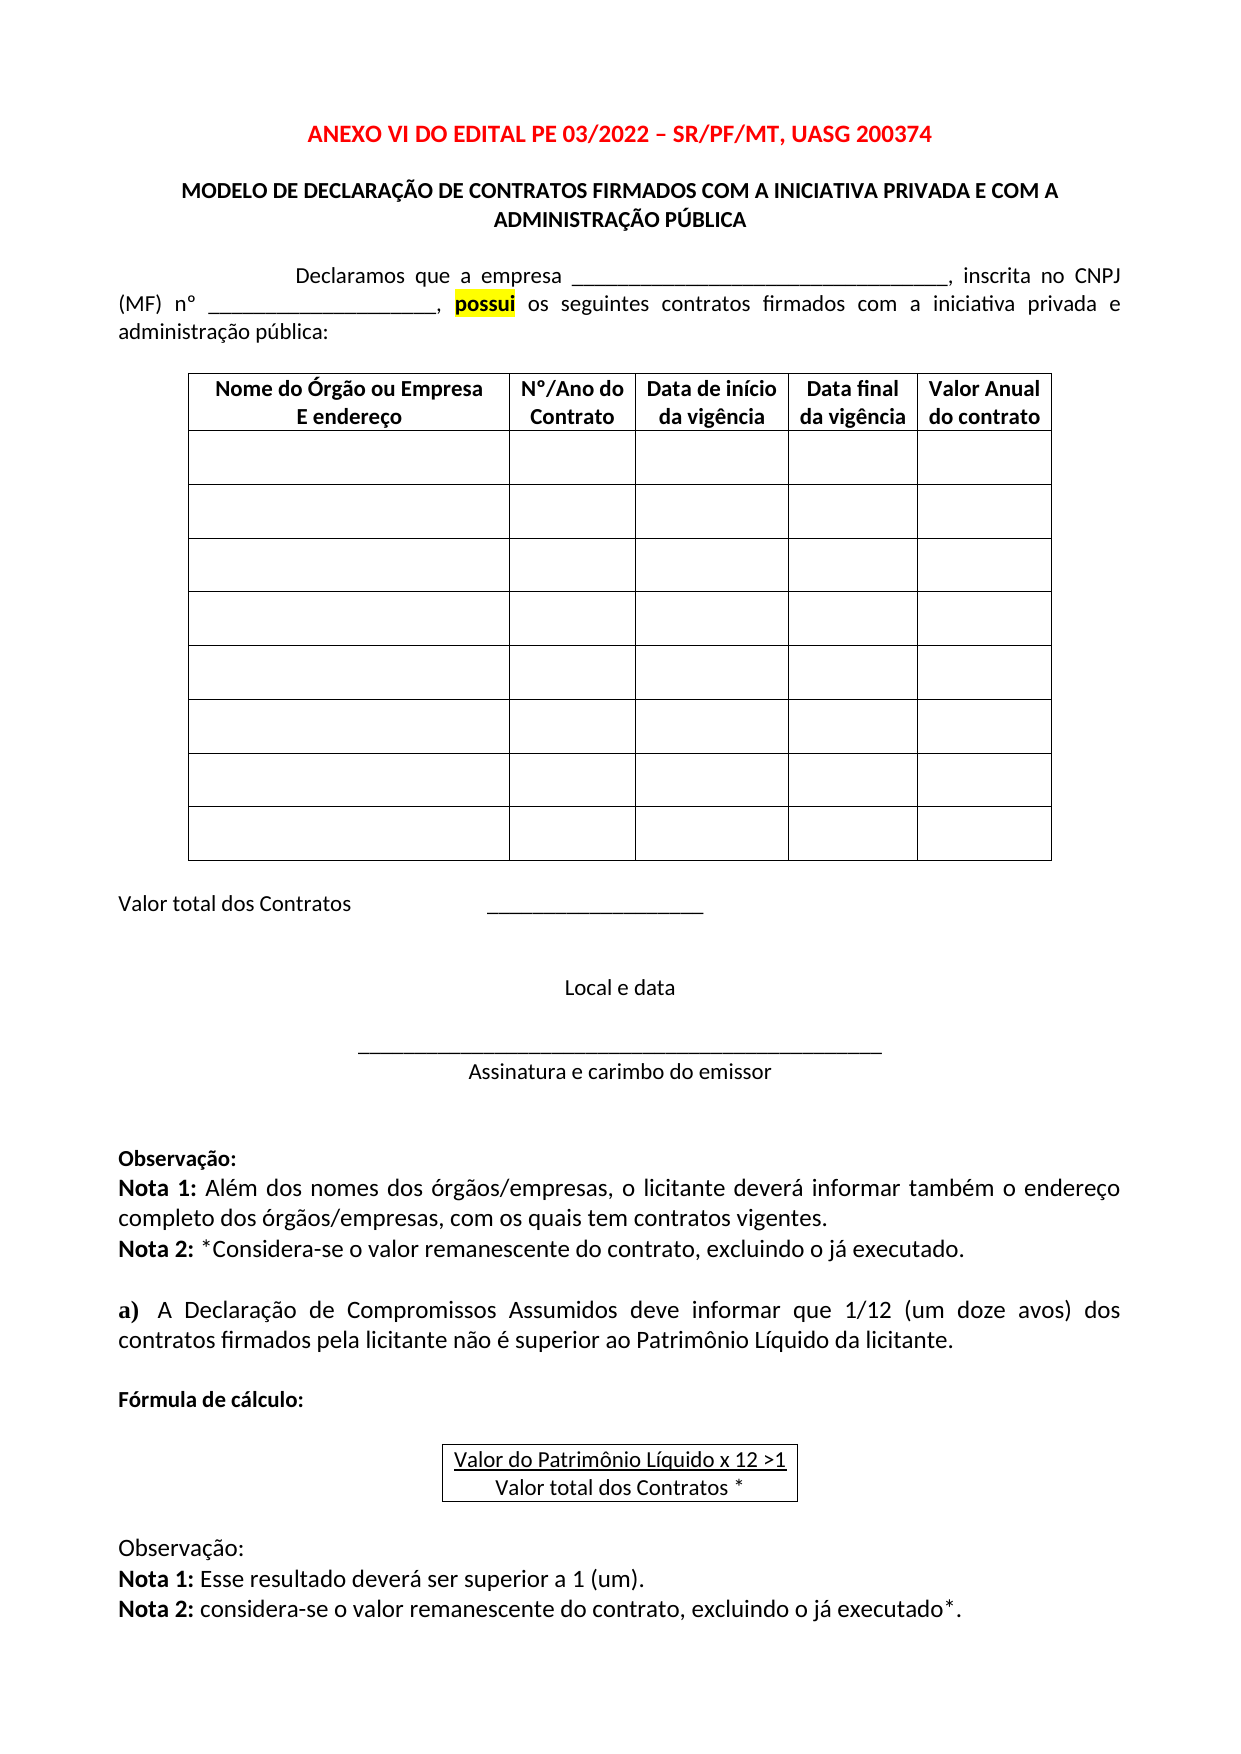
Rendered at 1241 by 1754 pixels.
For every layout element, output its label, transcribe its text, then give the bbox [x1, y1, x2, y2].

table_header Nome do Órgão ou Empresa E endereço [189, 374, 509, 430]
text Valor total dos Contratos ___________________ [118, 889, 1152, 917]
table_cell [918, 539, 1051, 591]
table_cell [918, 754, 1051, 806]
table_cell [918, 485, 1051, 537]
table_cell [789, 485, 917, 537]
table_cell [189, 646, 509, 699]
text Observação: [118, 1144, 1122, 1172]
table_cell [189, 485, 509, 537]
table_cell [189, 754, 509, 806]
text Assinatura e carimbo do emissor [118, 1057, 1122, 1085]
table_cell [510, 431, 635, 484]
table_cell [789, 592, 917, 645]
table_cell [789, 646, 917, 699]
table_cell [918, 646, 1051, 699]
table_cell [510, 700, 635, 752]
table_header Valor Anual do contrato [918, 374, 1051, 430]
table_cell [918, 431, 1051, 484]
table_cell [636, 807, 788, 860]
text ______________________________________________ [118, 1029, 1122, 1057]
table_cell [510, 539, 635, 591]
table_cell [636, 592, 788, 645]
table_cell [189, 431, 509, 484]
table_cell [789, 754, 917, 806]
table_cell [789, 700, 917, 752]
text ANEXO VI DO EDITAL PE 03/2022 – SR/PF/MT, UASG 200374 [118, 118, 1122, 149]
list A Declaração de Compromissos Assumidos deve informar que 1/12 (um doze avos) dos contratos firmados pela licitante não é superior ao Patrimônio Líquido da licitante. [118, 1294, 1122, 1355]
table_cell [510, 646, 635, 699]
text MODELO DE DECLARAÇÃO DE CONTRATOS FIRMADOS COM A INICIATIVA PRIVADA E COM A ADMINISTRAÇÃO PÚBLICA [118, 177, 1122, 233]
table_cell [789, 539, 917, 591]
text Nota 2: *Considera-se o valor remanescente do contrato, excluindo o já executado. [118, 1233, 1122, 1263]
text Declaramos que a empresa _________________________________, inscrita no CNPJ (MF) nº ____________________, possui os seguintes contratos firmados com a iniciativa privada e administração pública: [118, 261, 1122, 345]
table_cell [510, 485, 635, 537]
table_header Data final da vigência [789, 374, 917, 430]
table_cell [510, 807, 635, 860]
table_cell [918, 592, 1051, 645]
table_header Nº/Ano do Contrato [510, 374, 635, 430]
table_cell [510, 592, 635, 645]
table_cell [918, 700, 1051, 752]
table_cell [636, 539, 788, 591]
table_cell [189, 700, 509, 752]
table_header Data de início da vigência [636, 374, 788, 430]
table_cell [189, 539, 509, 591]
text Nota 1: Além dos nomes dos órgãos/empresas, o licitante deverá informar também o endereço completo dos órgãos/empresas, com os quais tem contratos vigentes. [118, 1172, 1122, 1233]
text Observação: [118, 1532, 1122, 1563]
table_cell [636, 754, 788, 806]
text Nota 2: considera-se o valor remanescente do contrato, excluindo o já executado*. [118, 1593, 1122, 1624]
table_header Valor do Patrimônio Líquido x 12 >1 Valor total dos Contratos * [443, 1445, 797, 1501]
table_cell [789, 807, 917, 860]
table_cell [918, 807, 1051, 860]
text Local e data [118, 973, 1122, 1001]
text Fórmula de cálculo: [118, 1385, 1122, 1413]
text Nota 1: Esse resultado deverá ser superior a 1 (um). [118, 1563, 1122, 1593]
table_cell [189, 807, 509, 860]
table_cell [636, 700, 788, 752]
table_cell [510, 754, 635, 806]
table_cell [189, 592, 509, 645]
table_cell [636, 431, 788, 484]
table_cell [636, 485, 788, 537]
table_cell [789, 431, 917, 484]
table_cell [636, 646, 788, 699]
